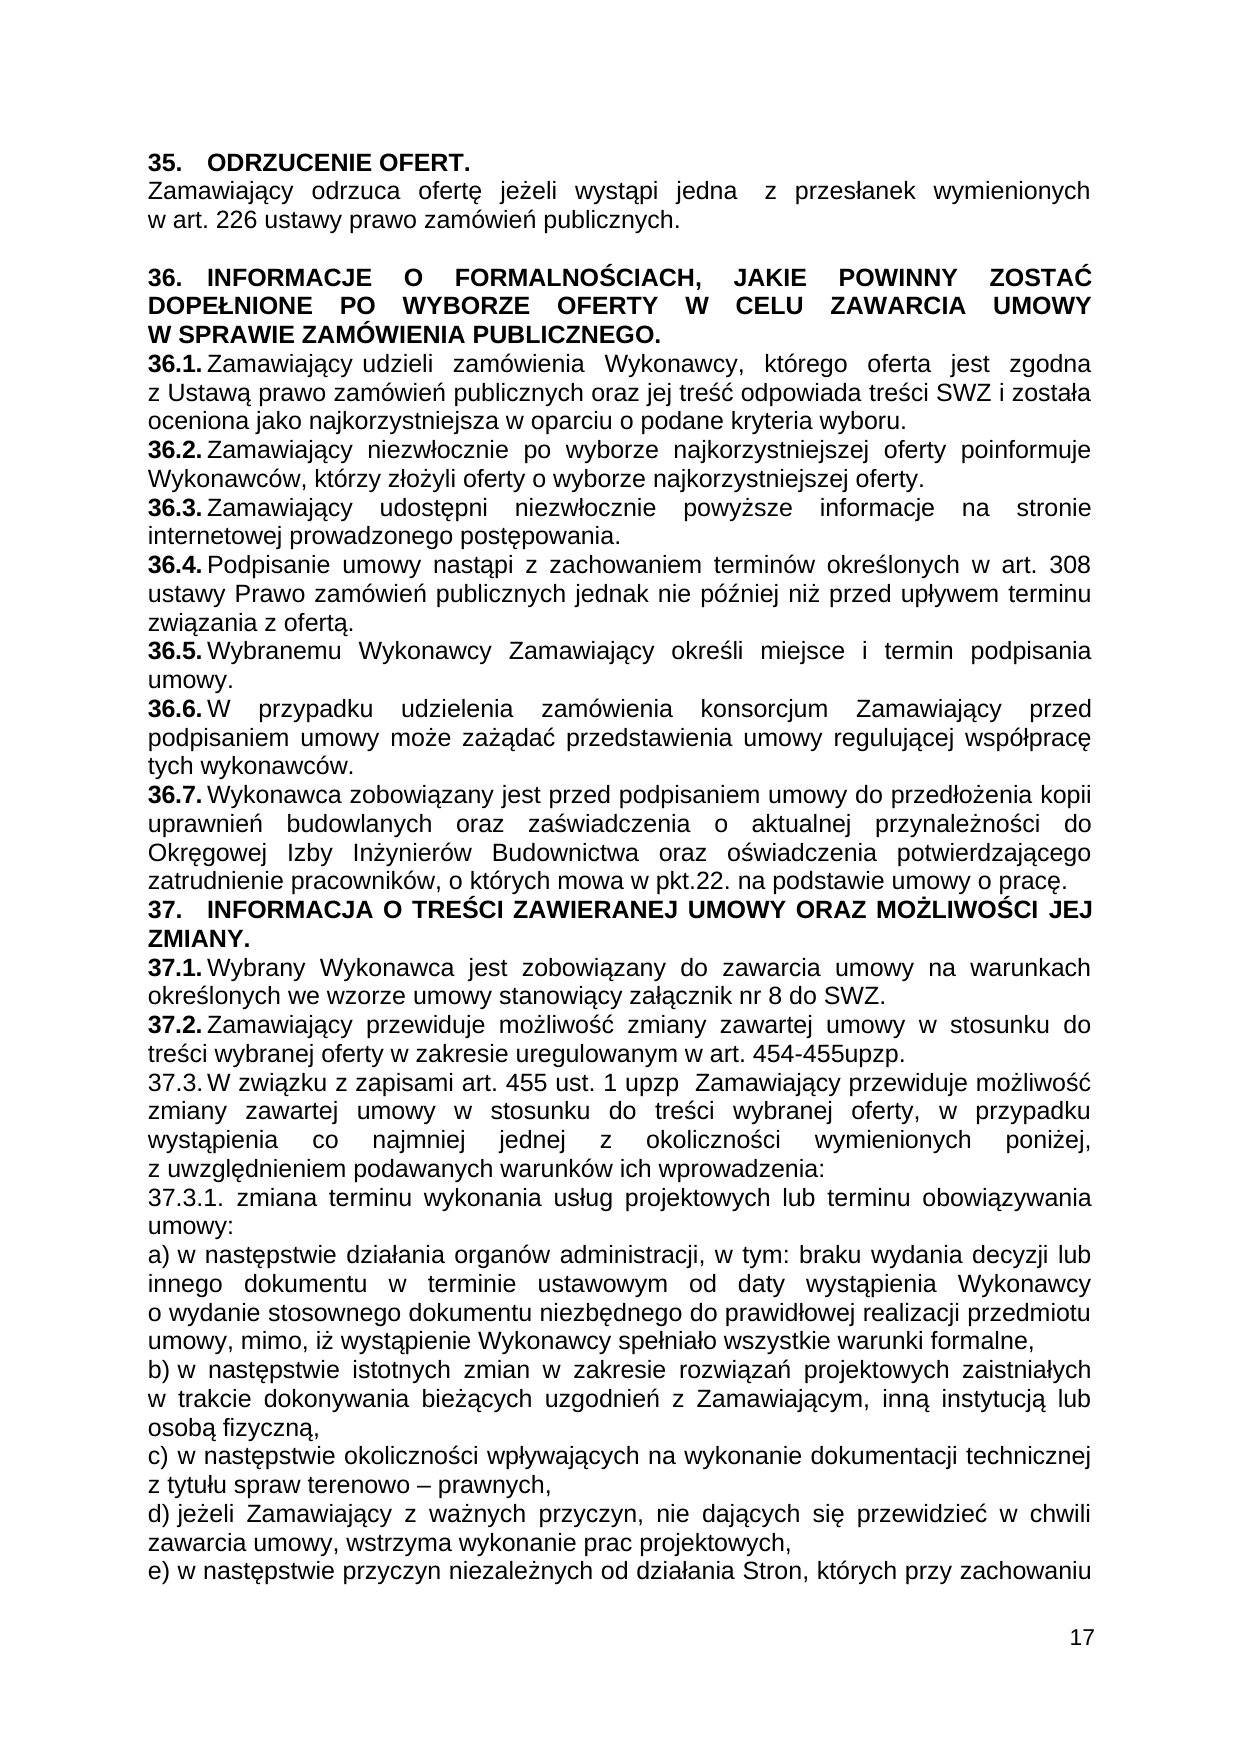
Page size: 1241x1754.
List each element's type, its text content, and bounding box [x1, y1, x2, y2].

text b) w następstwie istotnych zmian w zakresie rozwiązań projektowych zaistniałych w trakcie dokonywania bieżących uzgodnień z Zamawiającym, inną instytucją lub osobą fizyczną, [148, 1355, 1093, 1441]
list Zamawiający przewiduje możliwość zmiany zawartej umowy w stosunku do treści wybranej oferty w zakresie uregulowanym w art. 454-455upzp. [148, 1010, 1093, 1068]
list Wybrany Wykonawca jest zobowiązany do zawarcia umowy na warunkach określonych we wzorze umowy stanowiący załącznik nr 8 do SWZ. [148, 953, 1093, 1010]
text c) w następstwie okoliczności wpływających na wykonanie dokumentacji technicznej z tytułu spraw terenowo – prawnych, [148, 1441, 1093, 1499]
text 37.3.1. zmiana terminu wykonania usług projektowych lub terminu obowiązywania umowy: [148, 1183, 1093, 1240]
list Zamawiający udzieli zamówienia Wykonawcy, którego oferta jest zgodna z Ustawą prawo zamówień publicznych oraz jej treść odpowiada treści SWZ i została oceniona jako najkorzystniejsza w oparciu o podane kryteria wyboru. [148, 349, 1093, 435]
list Wykonawca zobowiązany jest przed podpisaniem umowy do przedłożenia kopii uprawnień budowlanych oraz zaświadczenia o aktualnej przynależności do Okręgowej Izby Inżynierów Budownictwa oraz oświadczenia potwierdzającego zatrudnienie pracowników, o których mowa w pkt.22. na podstawie umowy o pracę. [148, 780, 1093, 895]
subtitle ODRZUCENIE OFERT. [148, 148, 1093, 176]
text Zamawiający odrzuca ofertę jeżeli wystąpi jedna z przesłanek wymienionych w art. 226 ustawy prawo zamówień publicznych. [148, 176, 1093, 234]
list Wybranemu Wykonawcy Zamawiający określi miejsce i termin podpisania umowy. [148, 636, 1093, 694]
list Podpisanie umowy nastąpi z zachowaniem terminów określonych w art. 308 ustawy Prawo zamówień publicznych jednak nie później niż przed upływem terminu związania z ofertą. [148, 550, 1093, 636]
subtitle INFORMACJA O TREŚCI ZAWIERANEJ UMOWY ORAZ MOŻLIWOŚCI JEJ ZMIANY. [148, 895, 1093, 953]
list Zamawiający udostępni niezwłocznie powyższe informacje na stronie internetowej prowadzonego postępowania. [148, 493, 1093, 550]
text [148, 1556, 1093, 1585]
text d) jeżeli Zamawiający z ważnych przyczyn, nie dających się przewidzieć w chwili zawarcia umowy, wstrzyma wykonanie prac projektowych, [148, 1499, 1093, 1556]
list Zamawiający niezwłocznie po wyborze najkorzystniejszej oferty poinformuje Wykonawców, którzy złożyli oferty o wyborze najkorzystniejszej oferty. [148, 435, 1093, 493]
subtitle INFORMACJE O FORMALNOŚCIACH, JAKIE POWINNY ZOSTAĆ DOPEŁNIONE PO WYBORZE OFERTY W CELU ZAWARCIA UMOWY W SPRAWIE ZAMÓWIENIA PUBLICZNEGO. [148, 263, 1093, 349]
text a) w następstwie działania organów administracji, w tym: braku wydania decyzji lub innego dokumentu w terminie ustawowym od daty wystąpienia Wykonawcy o wydanie stosownego dokumentu niezbędnego do prawidłowej realizacji przedmiotu umowy, mimo, iż wystąpienie Wykonawcy spełniało wszystkie warunki formalne, [148, 1240, 1093, 1355]
text 37.3. W związku z zapisami art. 455 ust. 1 upzp Zamawiający przewiduje możliwość zmiany zawartej umowy w stosunku do treści wybranej oferty, w przypadku wystąpienia co najmniej jednej z okoliczności wymienionych poniżej, z uwzględnieniem podawanych warunków ich wprowadzenia: [148, 1068, 1093, 1183]
list W przypadku udzielenia zamówienia konsorcjum Zamawiający przed podpisaniem umowy może zażądać przedstawienia umowy regulującej współpracę tych wykonawców. [148, 694, 1093, 780]
